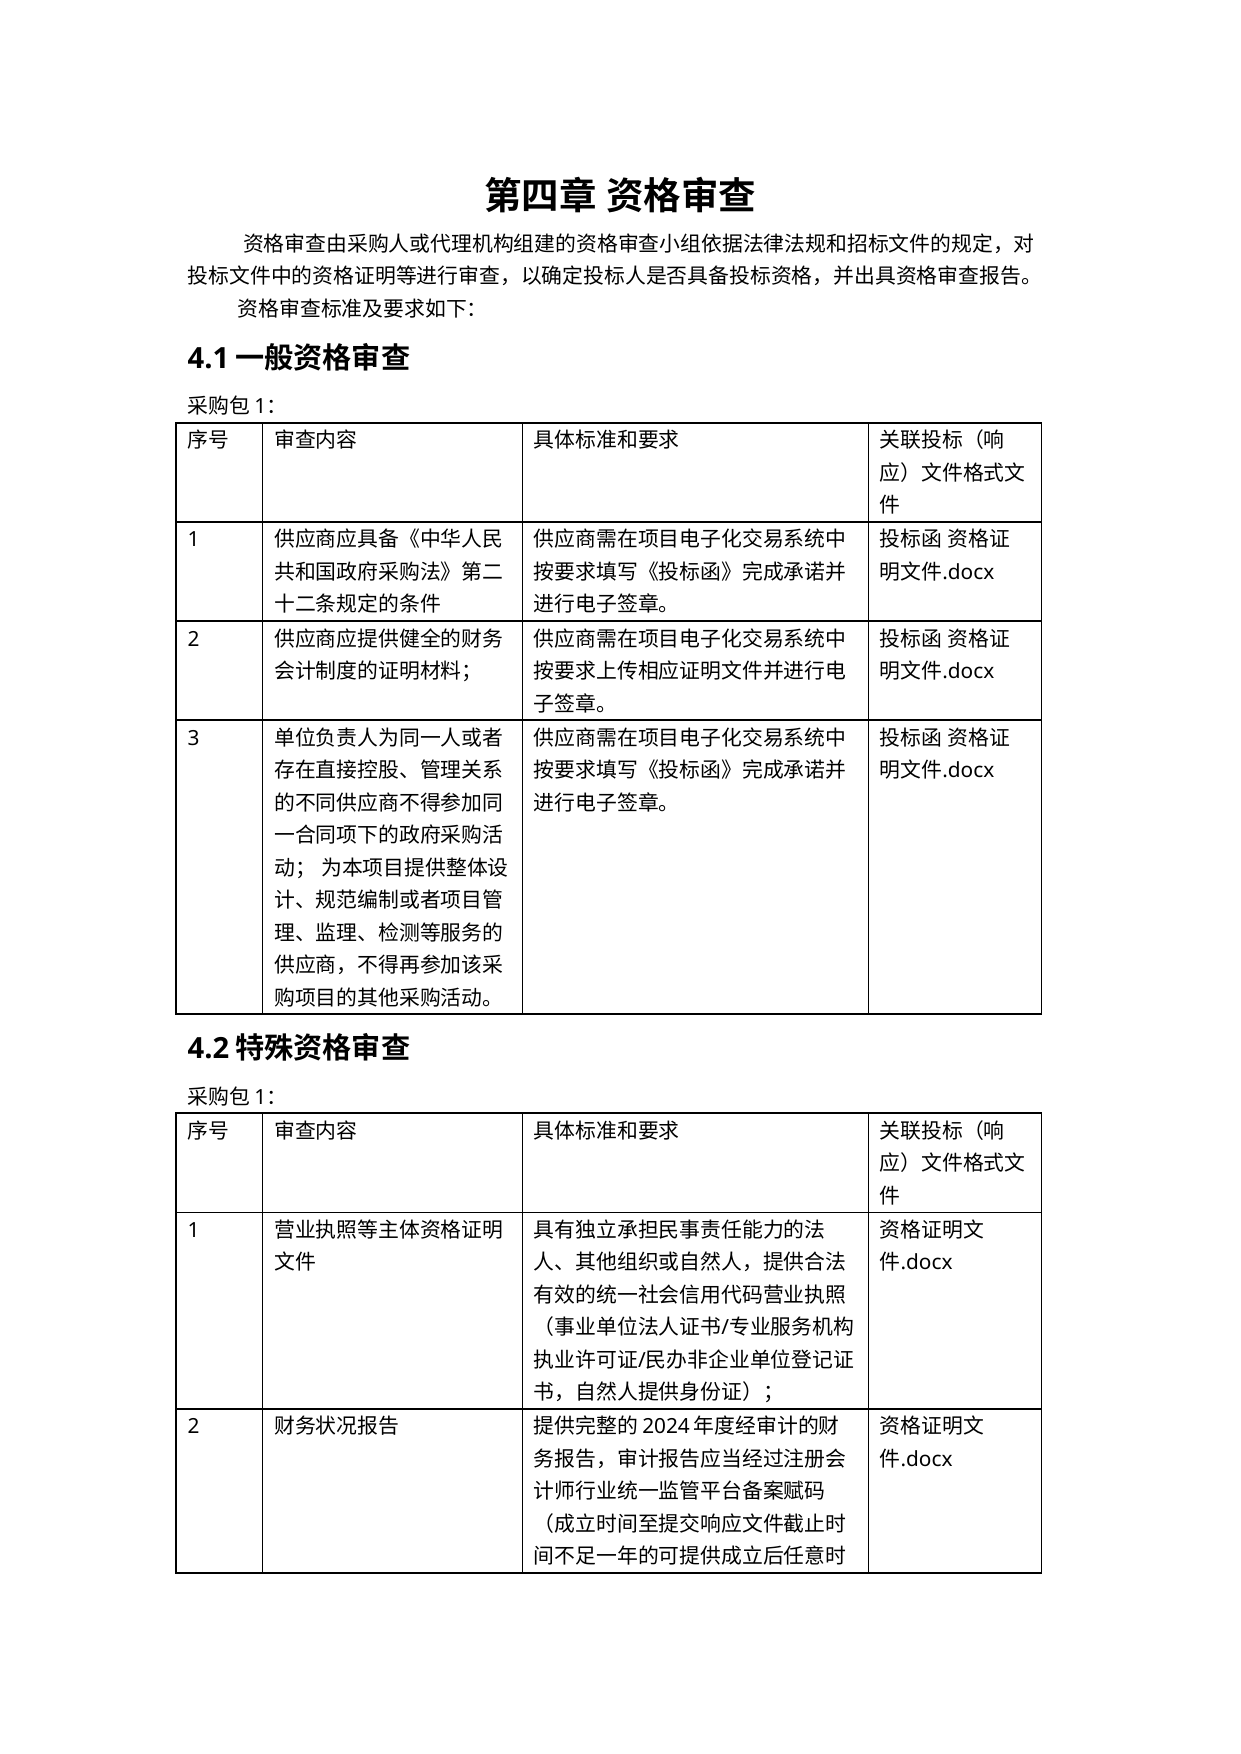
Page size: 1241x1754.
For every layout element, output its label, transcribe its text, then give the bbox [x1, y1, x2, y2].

text 资格审查由采购人或代理机构组建的资格审查小组依据法律法规和招标文件的规定，对投标文件中的资格证明等进行审查，以确定投标人是否具备投标资格，并出具资格审查报告。 [187, 227, 1053, 292]
table_cell 资格证明文件.docx [869, 1213, 1041, 1408]
text 4.1一般资格审查 [187, 324, 1053, 389]
text 采购包1： [187, 1080, 1053, 1112]
table_cell 供应商应具备《中华人民共和国政府采购法》第二十二条规定的条件 [263, 523, 522, 620]
table_cell 2 [177, 1410, 262, 1572]
table_cell 投标函 资格证明文件.docx [869, 721, 1041, 1013]
table_cell 供应商需在项目电子化交易系统中按要求填写《投标函》完成承诺并进行电子签章。 [523, 721, 868, 1013]
table_cell 3 [177, 721, 262, 1013]
text 4.2特殊资格审查 [187, 1015, 1053, 1080]
table_header 审查内容 [263, 424, 522, 521]
table_cell 供应商应提供健全的财务会计制度的证明材料； [263, 622, 522, 719]
table_cell 投标函 资格证明文件.docx [869, 523, 1041, 620]
text 采购包1： [187, 389, 1053, 422]
table_header 具体标准和要求 [523, 1114, 868, 1211]
table_cell 1 [177, 1213, 262, 1408]
table_cell 营业执照等主体资格证明文件 [263, 1213, 522, 1408]
table_cell 投标函 资格证明文件.docx [869, 622, 1041, 719]
text 资格审查标准及要求如下： [187, 292, 1053, 324]
table_header 具体标准和要求 [523, 424, 868, 521]
table_cell 单位负责人为同一人或者存在直接控股、管理关系的不同供应商不得参加同一合同项下的政府采购活动； 为本项目提供整体设计、规范编制或者项目管理、监理、检测等服务的供应商，不得再参加该采购项目的其他采购活动。 [263, 721, 522, 1013]
table_cell 财务状况报告 [263, 1410, 522, 1572]
table_header 关联投标（响应）文件格式文件 [869, 424, 1041, 521]
table_cell 资格证明文件.docx [869, 1410, 1041, 1572]
table_cell 供应商需在项目电子化交易系统中按要求填写《投标函》完成承诺并进行电子签章。 [523, 523, 868, 620]
table_header 序号 [177, 424, 262, 521]
table_cell 2 [177, 622, 262, 719]
table_cell 供应商需在项目电子化交易系统中按要求上传相应证明文件并进行电子签章。 [523, 622, 868, 719]
table_cell 1 [177, 523, 262, 620]
table_header 序号 [177, 1114, 262, 1211]
text 第四章 资格审查 [187, 162, 1053, 227]
table_header 关联投标（响应）文件格式文件 [869, 1114, 1041, 1211]
table_cell 具有独立承担民事责任能力的法人、其他组织或自然人，提供合法有效的统一社会信用代码营业执照（事业单位法人证书/专业服务机构执业许可证/民办非企业单位登记证书，自然人提供身份证）； [523, 1213, 868, 1408]
table_header 审查内容 [263, 1114, 522, 1211]
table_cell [523, 1410, 868, 1572]
